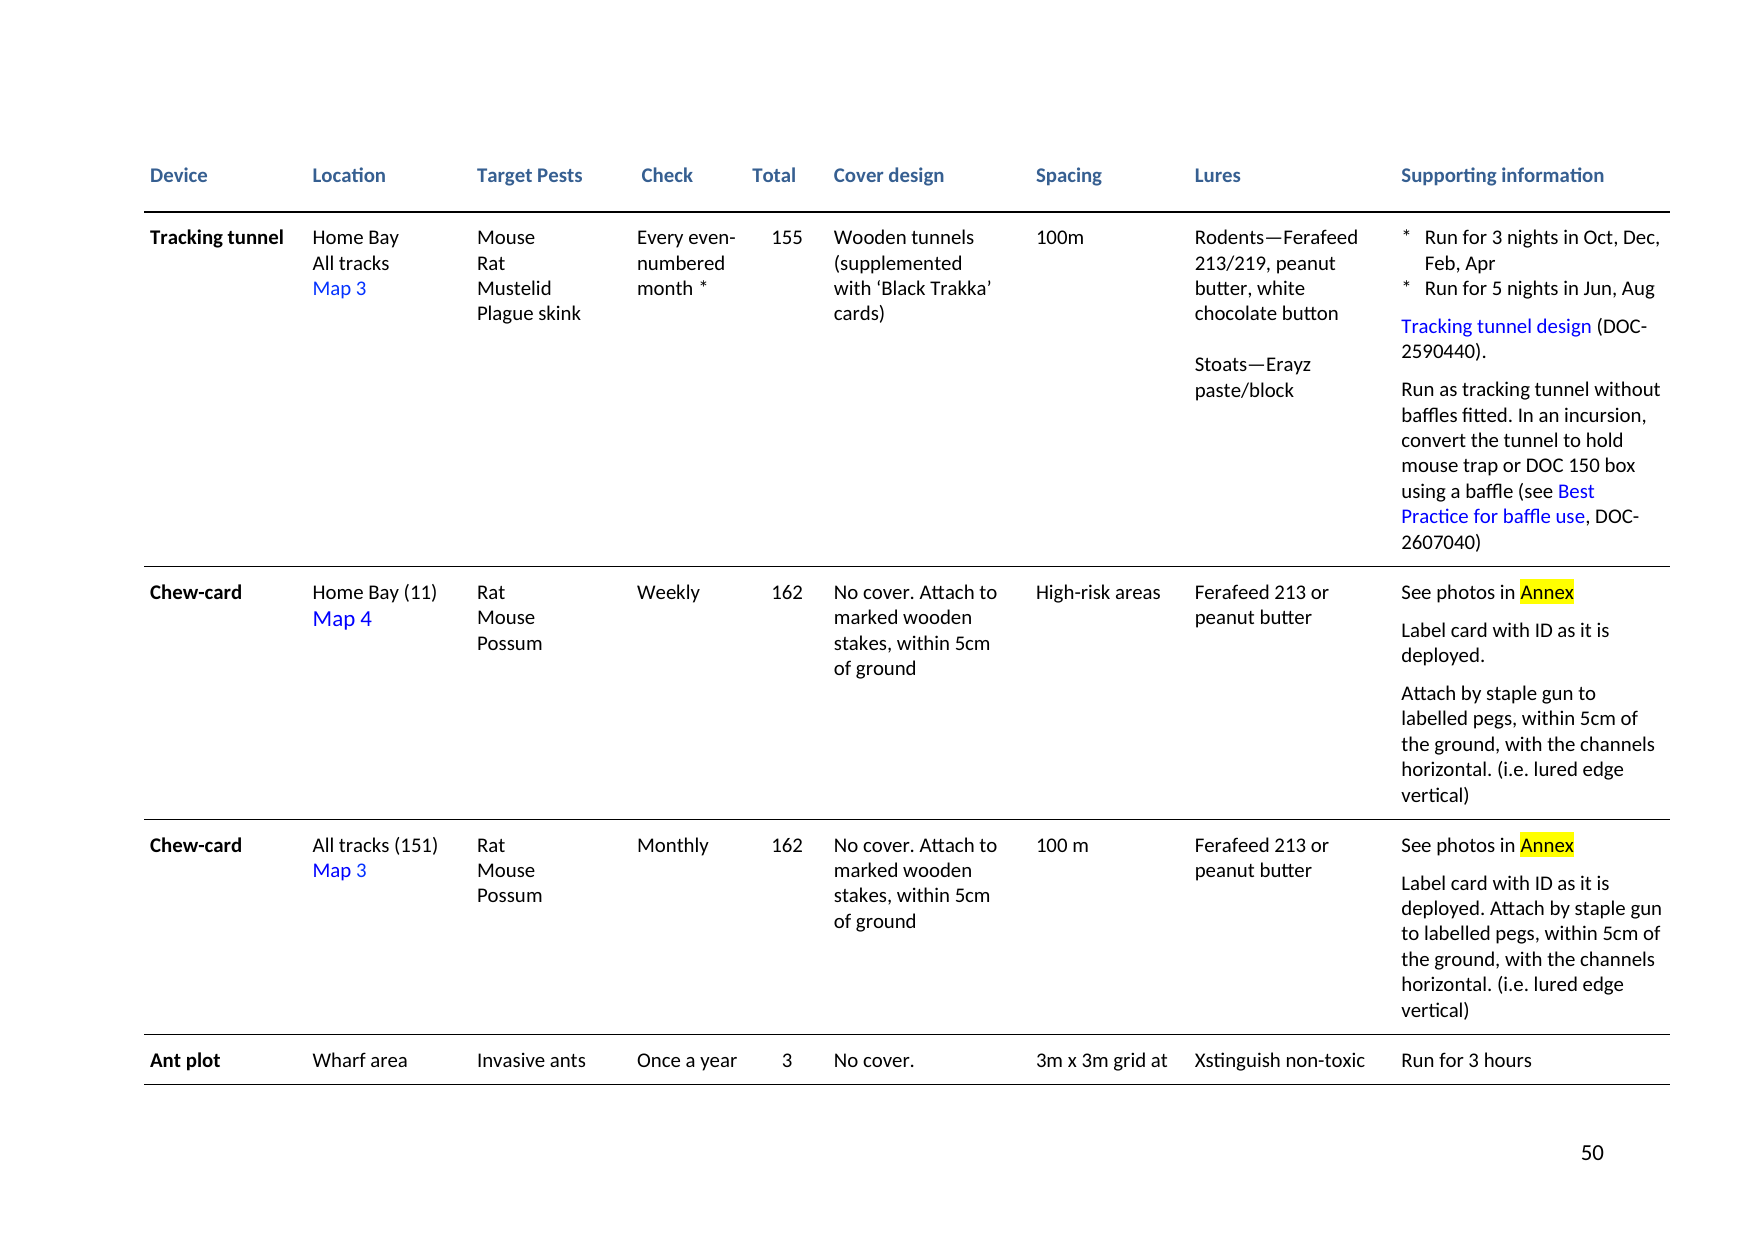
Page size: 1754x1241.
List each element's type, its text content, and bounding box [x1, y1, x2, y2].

table_cell Ferafeed 213 or peanut butter [1189, 567, 1395, 819]
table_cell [828, 1035, 1030, 1084]
table_cell No cover. Attach to marked wooden stakes, within 5cm of ground [828, 820, 1030, 1034]
table_cell * Run for 3 nights in Oct, Dec, Feb, Apr * Run for 5 nights in Jun, Aug Tracking tunnel design (DOC-2590440). Run as tracking tunnel without baffles fitted. In an incursion, convert the tunnel to hold mouse trap or DOC 150 box using a baffle (see Best Practice for baffle use, DOC-2607040) [1395, 213, 1670, 566]
table_cell Mouse Rat Mustelid Plague skink [471, 213, 631, 566]
table_header Location [307, 150, 471, 211]
table_cell Tracking tunnel [144, 213, 307, 566]
table_cell All tracks (151) Map 3 [307, 820, 471, 1034]
table_cell 100 m [1030, 820, 1188, 1034]
table_cell Rat Mouse Possum [471, 820, 631, 1034]
table_cell Home Bay (11) Map 4 [307, 567, 471, 819]
table_cell No cover. Attach to marked wooden stakes, within 5cm of ground [828, 567, 1030, 819]
table_cell Ferafeed 213 or peanut butter [1189, 820, 1395, 1034]
table_cell Chew-card [144, 820, 307, 1034]
table_cell Rodents—Ferafeed 213/219, peanut butter, white chocolate button Stoats—Erayz paste/block [1189, 213, 1395, 566]
table_cell Every even-numbered month * [631, 213, 746, 566]
table_header Cover design [828, 150, 1030, 211]
table_cell Xstinguish non-toxic ant bait [1189, 1035, 1395, 1084]
table_cell Home Bay All tracks Map 3 [307, 213, 471, 566]
table_cell Monthly [631, 820, 746, 1034]
table_cell High-risk areas [1030, 567, 1188, 819]
table_cell 162 [746, 820, 828, 1034]
table_cell Weekly [631, 567, 746, 819]
table_header Spacing [1030, 150, 1188, 211]
table_cell Once a year Jan–Mar [631, 1035, 746, 1084]
table_header Device [144, 150, 307, 211]
table_cell Ant plot [144, 1035, 307, 1084]
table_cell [307, 1035, 471, 1084]
table_cell Wooden tunnels (supplemented with ‘Black Trakka’ cards) [828, 213, 1030, 566]
table_cell Chew-card [144, 567, 307, 819]
table_header Check [631, 150, 746, 211]
table_cell 3 [746, 1035, 828, 1084]
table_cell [1395, 1035, 1670, 1084]
table_header Target Pests [471, 150, 631, 211]
table_cell 162 [746, 567, 828, 819]
table_header Supporting information [1395, 150, 1670, 211]
table_cell 100m [1030, 213, 1188, 566]
table_cell 155 [746, 213, 828, 566]
table_cell 3m x 3m grid at high-risk areas [1030, 1035, 1188, 1084]
table_cell See photos in Annex Label card with ID as it is deployed. Attach by staple gun to labelled pegs, within 5cm of the ground, with the channels horizontal. (i.e. lured edge vertical) [1395, 820, 1670, 1034]
table_header Lures [1189, 150, 1395, 211]
table_header Total [746, 150, 828, 211]
table_cell Rat Mouse Possum [471, 567, 631, 819]
table_cell See photos in Annex Label card with ID as it is deployed. Attach by staple gun to labelled pegs, within 5cm of the ground, with the channels horizontal. (i.e. lured edge vertical) [1395, 567, 1670, 819]
table_cell Invasive ants Invertebrates [471, 1035, 631, 1084]
